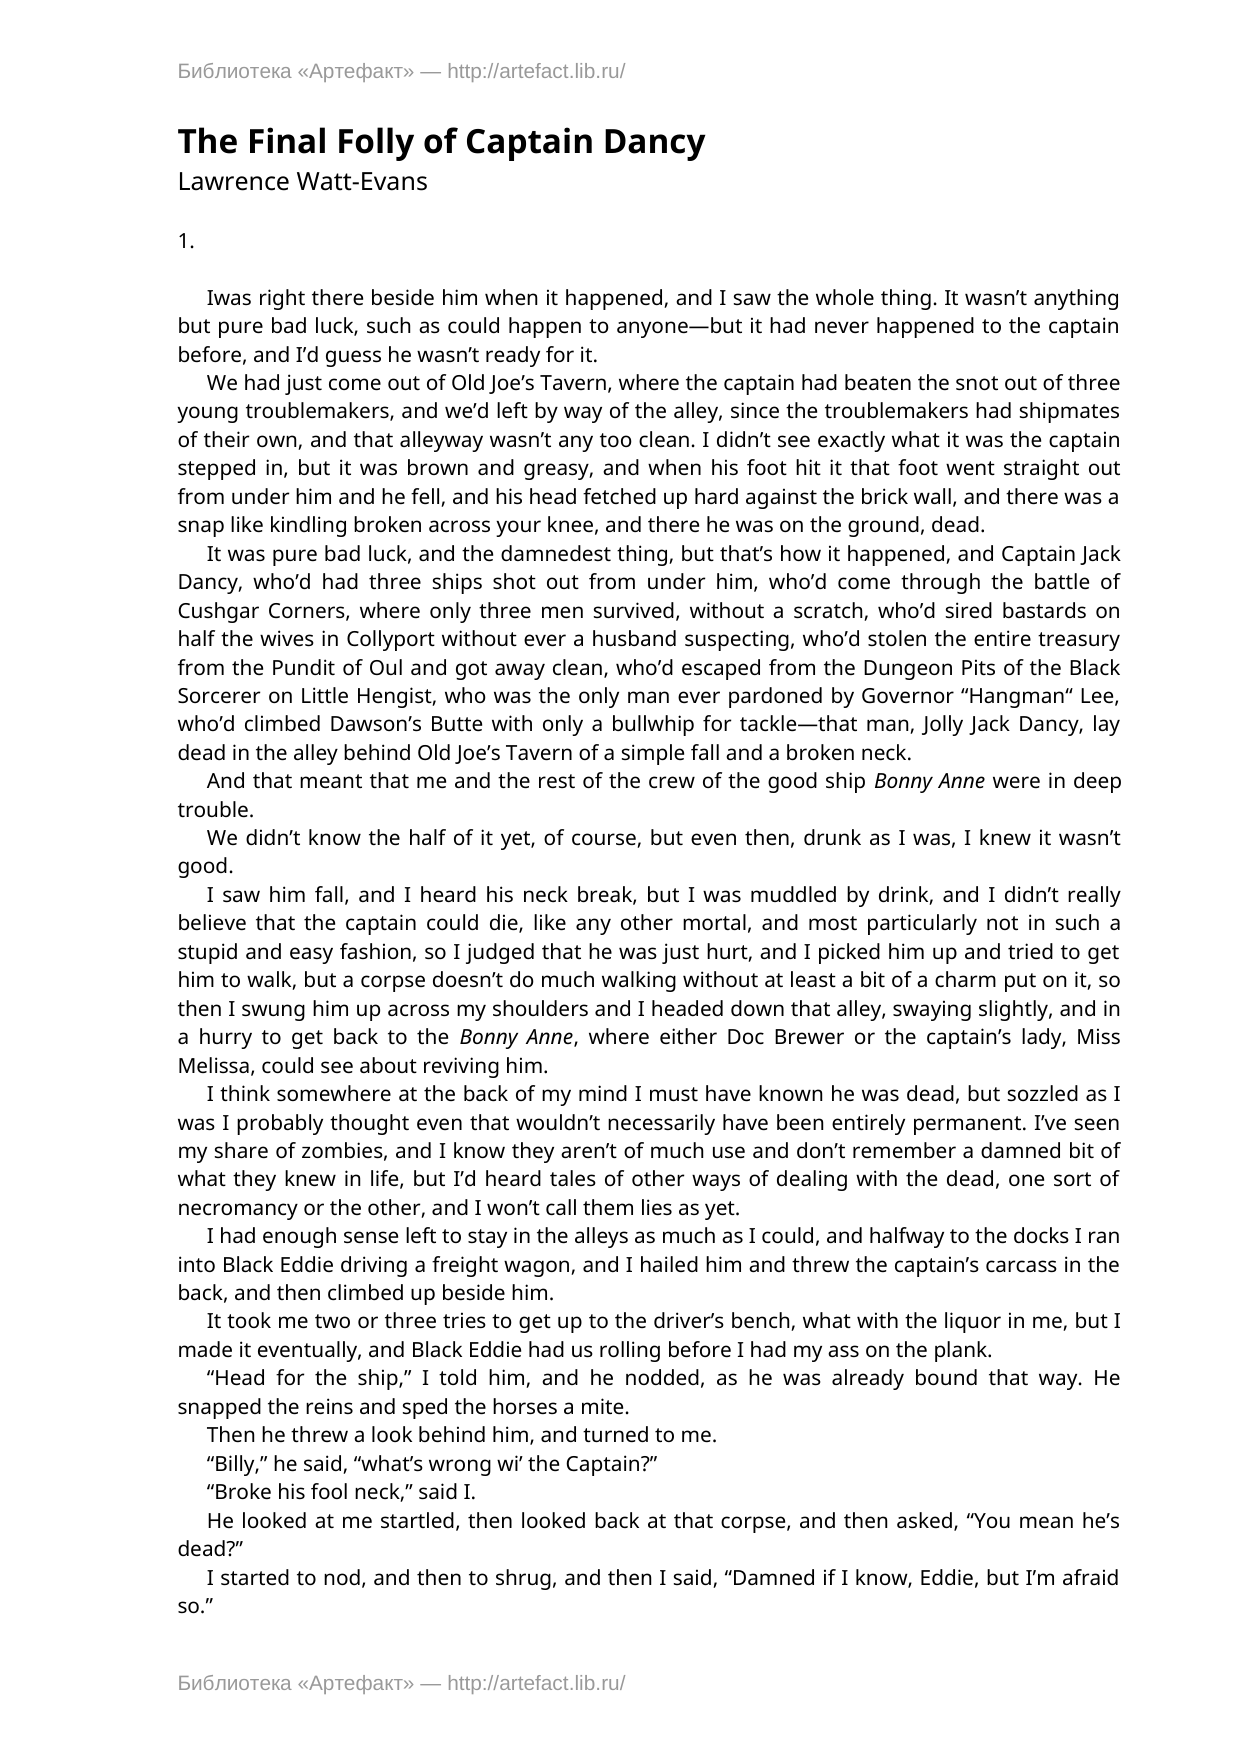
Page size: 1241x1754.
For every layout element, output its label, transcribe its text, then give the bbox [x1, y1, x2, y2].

text And that meant that me and the rest of the crew of the good ship Bonny Anne were in deep trouble. [177, 766, 1122, 823]
text “Broke his fool neck,” said I. [177, 1477, 1122, 1506]
text I started to nod, and then to shrug, and then I said, “Damned if I know, Eddie, but I’m afraid so.” [177, 1563, 1122, 1619]
text It was pure bad luck, and the damnedest thing, but that’s how it happened, and Captain Jack Dancy, who’d had three ships shot out from under him, who’d come through the battle of Cushgar Corners, where only three men survived, without a scratch, who’d sired bastards on half the wives in Collyport without ever a husband suspecting, who’d stolen the entire treasury from the Pundit of Oul and got away clean, who’d escaped from the Dungeon Pits of the Black Sorcerer on Little Hengist, who was the only man ever pardoned by Governor “Hangman“ Lee, who’d climbed Dawson’s Butte with only a bullwhip for tackle—that man, Jolly Jack Dancy, lay dead in the alley behind Old Joe’s Tavern of a simple fall and a broken neck. [177, 539, 1122, 766]
text Lawrence Watt-Evans [177, 163, 1122, 198]
text I saw him fall, and I heard his neck break, but I was muddled by drink, and I didn’t really believe that the captain could die, like any other mortal, and most particularly not in such a stupid and easy fashion, so I judged that he was just hurt, and I picked him up and tried to get him to walk, but a corpse doesn’t do much walking without at least a bit of a charm put on it, so then I swung him up across my shoulders and I headed down that alley, swaying slightly, and in a hurry to get back to the Bonny Anne, where either Doc Brewer or the captain’s lady, Miss Melissa, could see about reviving him. [177, 880, 1122, 1079]
text Iwas right there beside him when it happened, and I saw the whole thing. It wasn’t anything but pure bad luck, such as could happen to anyone—but it had never happened to the captain before, and I’d guess he wasn’t ready for it. [177, 283, 1122, 368]
text We didn’t know the half of it yet, of course, but even then, drunk as I was, I knew it wasn’t good. [177, 823, 1122, 880]
text “Head for the ship,” I told him, and he nodded, as he was already bound that way. He snapped the reins and sped the horses a mite. [177, 1363, 1122, 1420]
text Then he threw a look behind him, and turned to me. [177, 1420, 1122, 1449]
text The Final Folly of Captain Dancy [177, 118, 1122, 163]
text I think somewhere at the back of my mind I must have known he was dead, but sozzled as I was I probably thought even that wouldn’t necessarily have been entirely permanent. I’ve seen my share of zombies, and I know they aren’t of much use and don’t remember a damned bit of what they knew in life, but I’d heard tales of other ways of dealing with the dead, one sort of necromancy or the other, and I won’t call them lies as yet. [177, 1079, 1122, 1221]
text We had just come out of Old Joe’s Tavern, where the captain had beaten the snot out of three young troublemakers, and we’d left by way of the alley, since the troublemakers had shipmates of their own, and that alleyway wasn’t any too clean. I didn’t see exactly what it was the captain stepped in, but it was brown and greasy, and when his foot hit it that foot went straight out from under him and he fell, and his head fetched up hard against the brick wall, and there was a snap like kindling broken across your knee, and there he was on the ground, dead. [177, 368, 1122, 539]
text It took me two or three tries to get up to the driver’s bench, what with the liquor in me, but I made it eventually, and Black Eddie had us rolling before I had my ass on the plank. [177, 1307, 1122, 1363]
text He looked at me startled, then looked back at that corpse, and then asked, “You mean he’s dead?” [177, 1506, 1122, 1563]
text I had enough sense left to stay in the alleys as much as I could, and halfway to the docks I ran into Black Eddie driving a freight wagon, and I hailed him and threw the captain’s carcass in the back, and then climbed up beside him. [177, 1221, 1122, 1307]
text 1. [177, 226, 1122, 254]
text “Billy,” he said, “what’s wrong wi’ the Captain?” [177, 1449, 1122, 1477]
